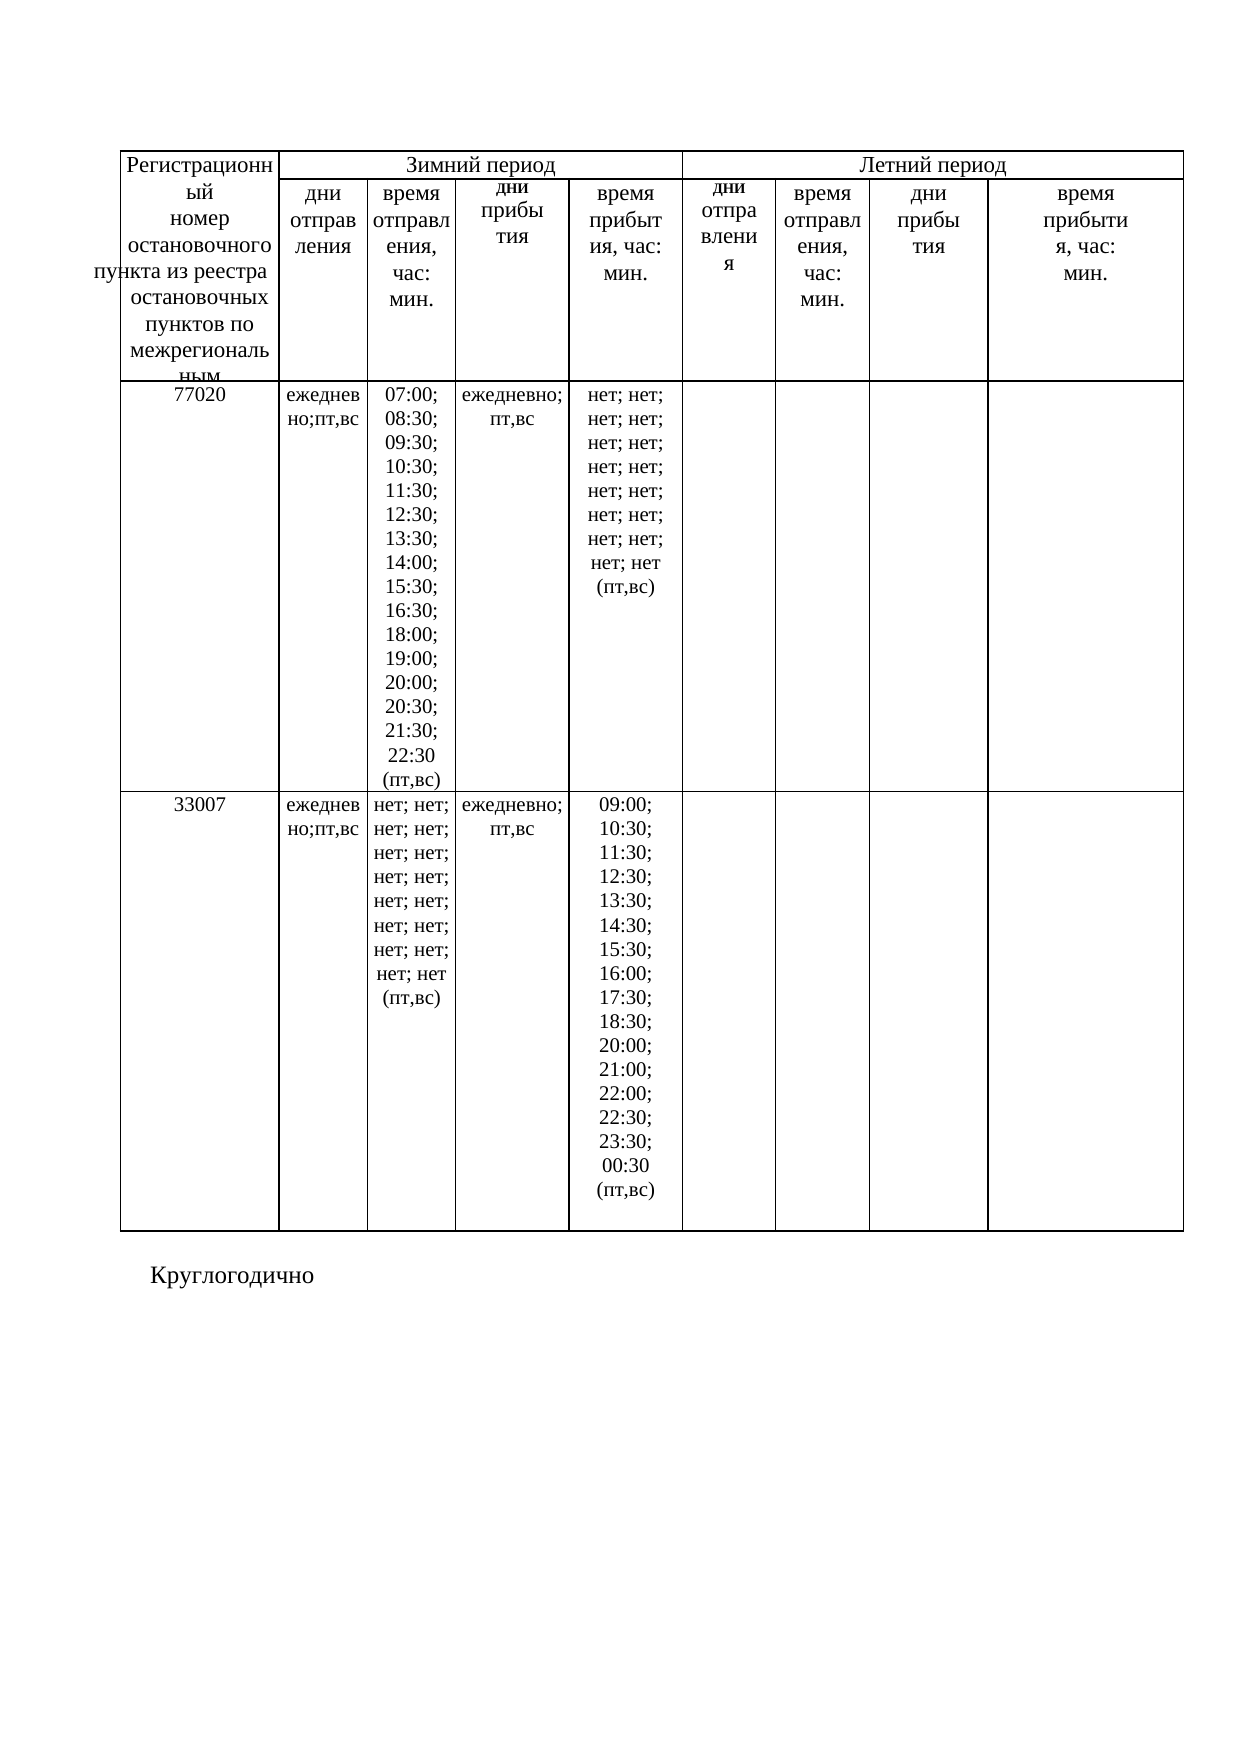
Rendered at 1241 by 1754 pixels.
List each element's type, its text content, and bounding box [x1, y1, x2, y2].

table_cell время прибыт ия, час: мин. [570, 180, 682, 380]
table_cell дни отправ ления [280, 180, 367, 380]
table_cell 33007 [121, 792, 278, 1230]
table_cell [776, 382, 869, 791]
table_cell 77020 [121, 382, 278, 791]
table_cell [776, 792, 869, 1230]
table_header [121, 152, 278, 380]
table_cell [683, 382, 775, 791]
table_cell [870, 382, 987, 791]
table_cell время прибыти я, час: мин. [989, 180, 1183, 380]
table_header Летний период [683, 152, 1183, 178]
table_cell [870, 792, 987, 1230]
table_cell [989, 792, 1183, 1230]
table_cell [989, 382, 1183, 791]
text Круглогодично [150, 1260, 1090, 1289]
table_cell ежедневно;пт,вс [456, 382, 568, 791]
table_cell время отправл ения, час: мин. [776, 180, 869, 380]
table_cell время отправл ения, час: мин. [368, 180, 455, 380]
table_cell 07:00; 08:30; 09:30; 10:30; 11:30; 12:30; 13:30; 14:00; 15:30; 16:30; 18:00; 19:00; 20:00; 20:30; 21:30; 22:30 (пт,вс) [368, 382, 455, 791]
table_cell ДНИ отпра влени я [683, 180, 775, 380]
table_cell ежедневно;пт,вс [280, 382, 367, 791]
table_cell нет; нет; нет; нет; нет; нет; нет; нет; нет; нет; нет; нет; нет; нет; нет; нет (пт,вс) [570, 382, 682, 791]
table_cell дни прибы тия [870, 180, 987, 380]
table_cell ежедневно;пт,вс [280, 792, 367, 1230]
table_cell нет; нет; нет; нет; нет; нет; нет; нет; нет; нет; нет; нет; нет; нет; нет; нет (пт,вс) [368, 792, 455, 1230]
table_cell ДНИ прибы тия [456, 180, 568, 380]
table_cell 09:00; 10:30; 11:30; 12:30; 13:30; 14:30; 15:30; 16:00; 17:30; 18:30; 20:00; 21:00; 22:00; 22:30; 23:30; 00:30 (пт,вс) [570, 792, 682, 1230]
table_header Зимний период [280, 152, 682, 178]
table_cell [683, 792, 775, 1230]
table_cell ежедневно;пт,вс [456, 792, 568, 1230]
